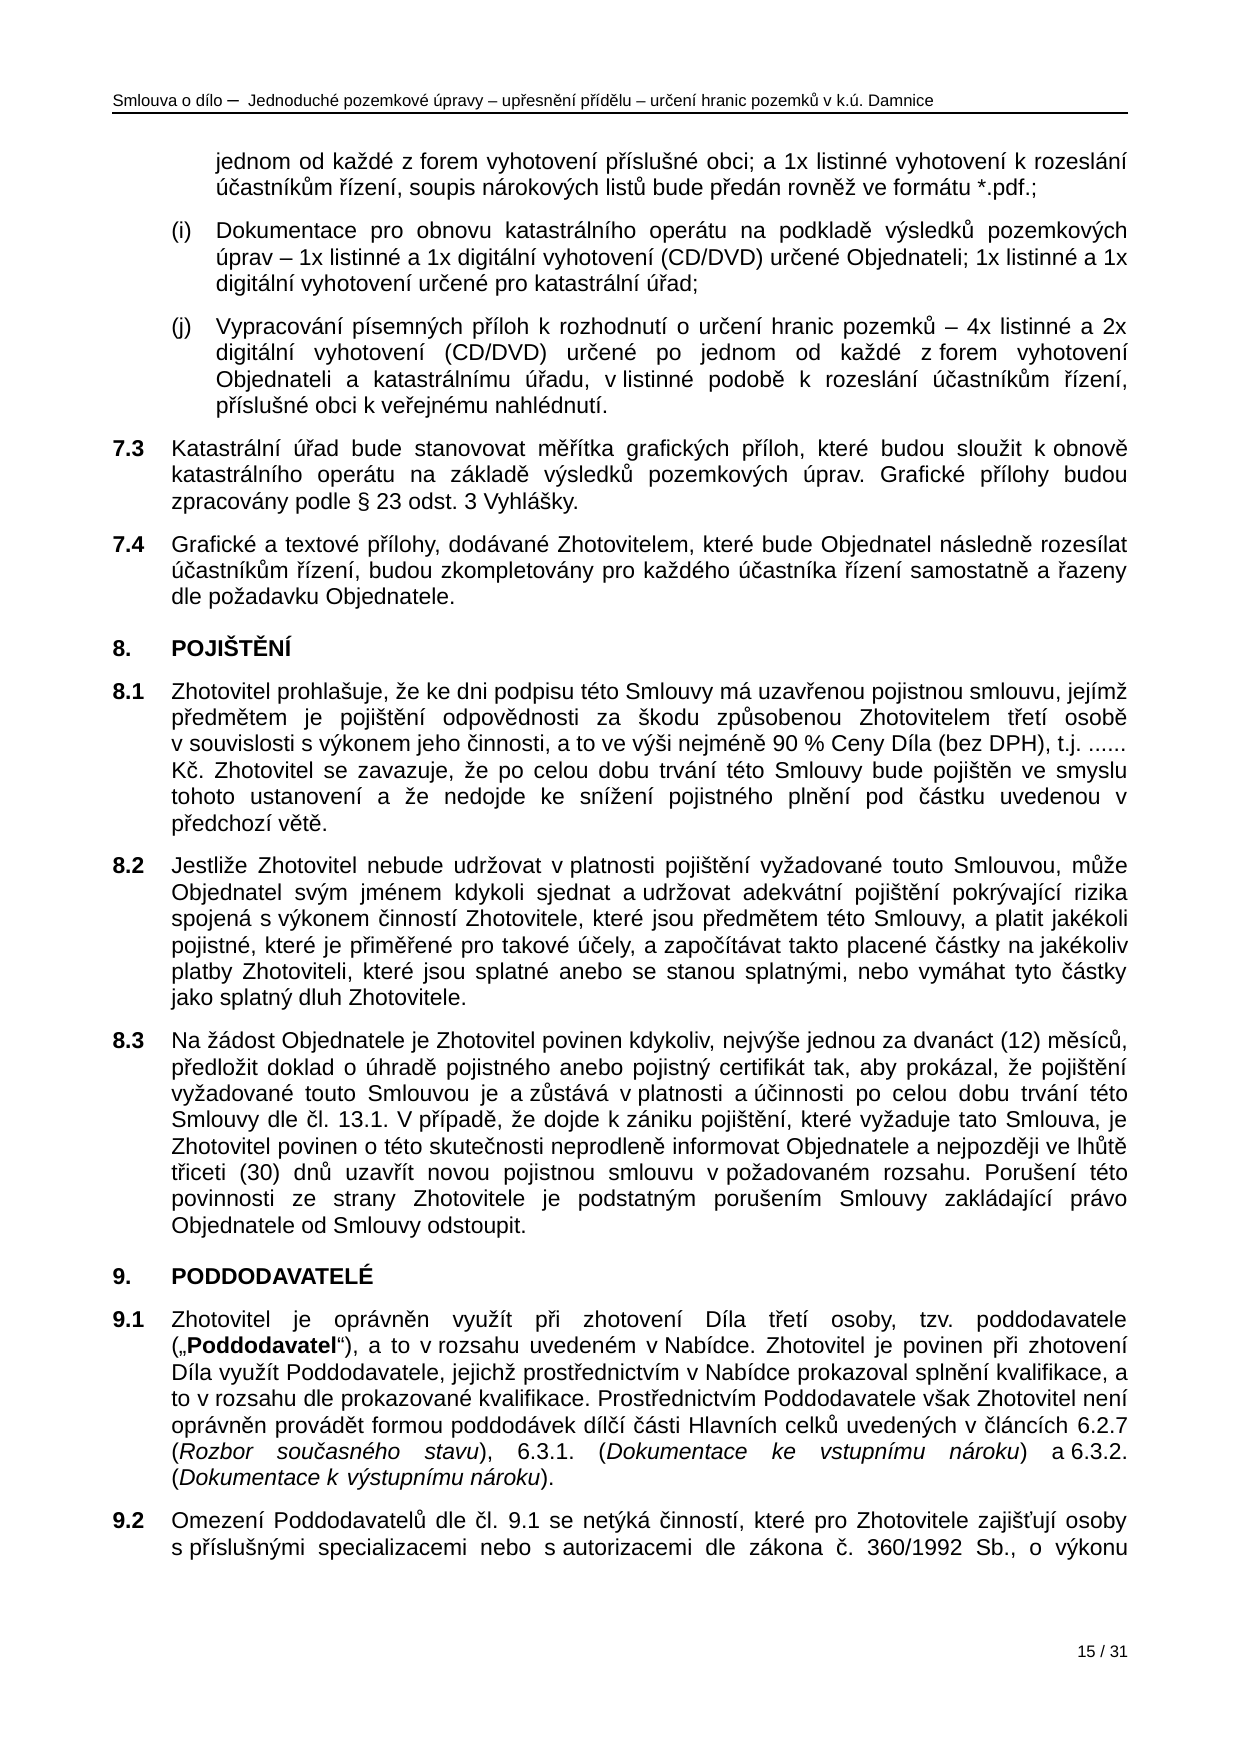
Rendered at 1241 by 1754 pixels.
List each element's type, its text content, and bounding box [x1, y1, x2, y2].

text Poddodavatelé [112, 1263, 1128, 1289]
text Zhotovitel prohlašuje, že ke dni podpisu této Smlouvy má uzavřenou pojistnou smlouvu, jejímž předmětem je pojištění odpovědnosti za škodu způsobenou Zhotovitelem třetí osobě v souvislosti s výkonem jeho činnosti, a to ve výši nejméně 90 % Ceny Díla (bez DPH), t.j. ...... Kč. Zhotovitel se zavazuje, že po celou dobu trvání této Smlouvy bude pojištěn ve smyslu tohoto ustanovení a že nedojde ke snížení pojistného plnění pod částku uvedenou v předchozí větě. [112, 678, 1128, 836]
text Pojištění [112, 635, 1128, 661]
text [112, 1507, 1128, 1560]
text Zhotovitel je oprávněn využít při zhotovení Díla třetí osoby, tzv. poddodavatele („Poddodavatel“), a to v rozsahu uvedeném v Nabídce. Zhotovitel je povinen při zhotovení Díla využít Poddodavatele, jejichž prostřednictvím v Nabídce prokazoval splnění kvalifikace, a to v rozsahu dle prokazované kvalifikace. Prostřednictvím Poddodavatele však Zhotovitel není oprávněn provádět formou poddodávek dílčí části Hlavních celků uvedených v článcích 6.2.7 (Rozbor současného stavu), 6.3.1. (Dokumentace ke vstupnímu nároku) a 6.3.2. (Dokumentace k výstupnímu nároku). [112, 1306, 1128, 1491]
text Jestliže Zhotovitel nebude udržovat v platnosti pojištění vyžadované touto Smlouvou, může Objednatel svým jménem kdykoli sjednat a udržovat adekvátní pojištění pokrývající rizika spojená s výkonem činností Zhotovitele, které jsou předmětem této Smlouvy, a platit jakékoli pojistné, které je přiměřené pro takové účely, a započítávat takto placené částky na jakékoliv platby Zhotoviteli, které jsou splatné anebo se stanou splatnými, nebo vymáhat tyto částky jako splatný dluh Zhotovitele. [112, 852, 1128, 1011]
text Grafické a textové přílohy, dodávané Zhotovitelem, které bude Objednatel následně rozesílat účastníkům řízení, budou zkompletovány pro každého účastníka řízení samostatně a řazeny dle požadavku Objednatele. [112, 531, 1128, 610]
list Vypracování písemných příloh k rozhodnutí o určení hranic pozemků – 4x listinné a 2x digitální vyhotovení (CD/DVD) určené po jednom od každé z forem vyhotovení Objednateli a katastrálnímu úřadu, v listinné podobě k rozeslání účastníkům řízení, příslušné obci k veřejnému nahlédnutí. [171, 313, 1128, 418]
text Na žádost Objednatele je Zhotovitel povinen kdykoliv, nejvýše jednou za dvanáct (12) měsíců, předložit doklad o úhradě pojistného anebo pojistný certifikát tak, aby prokázal, že pojištění vyžadované touto Smlouvou je a zůstává v platnosti a účinnosti po celou dobu trvání této Smlouvy dle čl. 13.1. V případě, že dojde k zániku pojištění, které vyžaduje tato Smlouva, je Zhotovitel povinen o této skutečnosti neprodleně informovat Objednatele a nejpozději ve lhůtě třiceti (30) dnů uzavřít novou pojistnou smlouvu v požadovaném rozsahu. Porušení této povinnosti ze strany Zhotovitele je podstatným porušením Smlouvy zakládající právo Objednatele od Smlouvy odstoupit. [112, 1027, 1128, 1238]
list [171, 148, 1128, 200]
list Dokumentace pro obnovu katastrálního operátu na podkladě výsledků pozemkových úprav – 1x listinné a 1x digitální vyhotovení (CD/DVD) určené Objednateli; 1x listinné a 1x digitální vyhotovení určené pro katastrální úřad; [171, 217, 1128, 296]
text Katastrální úřad bude stanovovat měřítka grafických příloh, které budou sloužit k obnově katastrálního operátu na základě výsledků pozemkových úprav. Grafické přílohy budou zpracovány podle § 23 odst. 3 Vyhlášky. [112, 435, 1128, 514]
